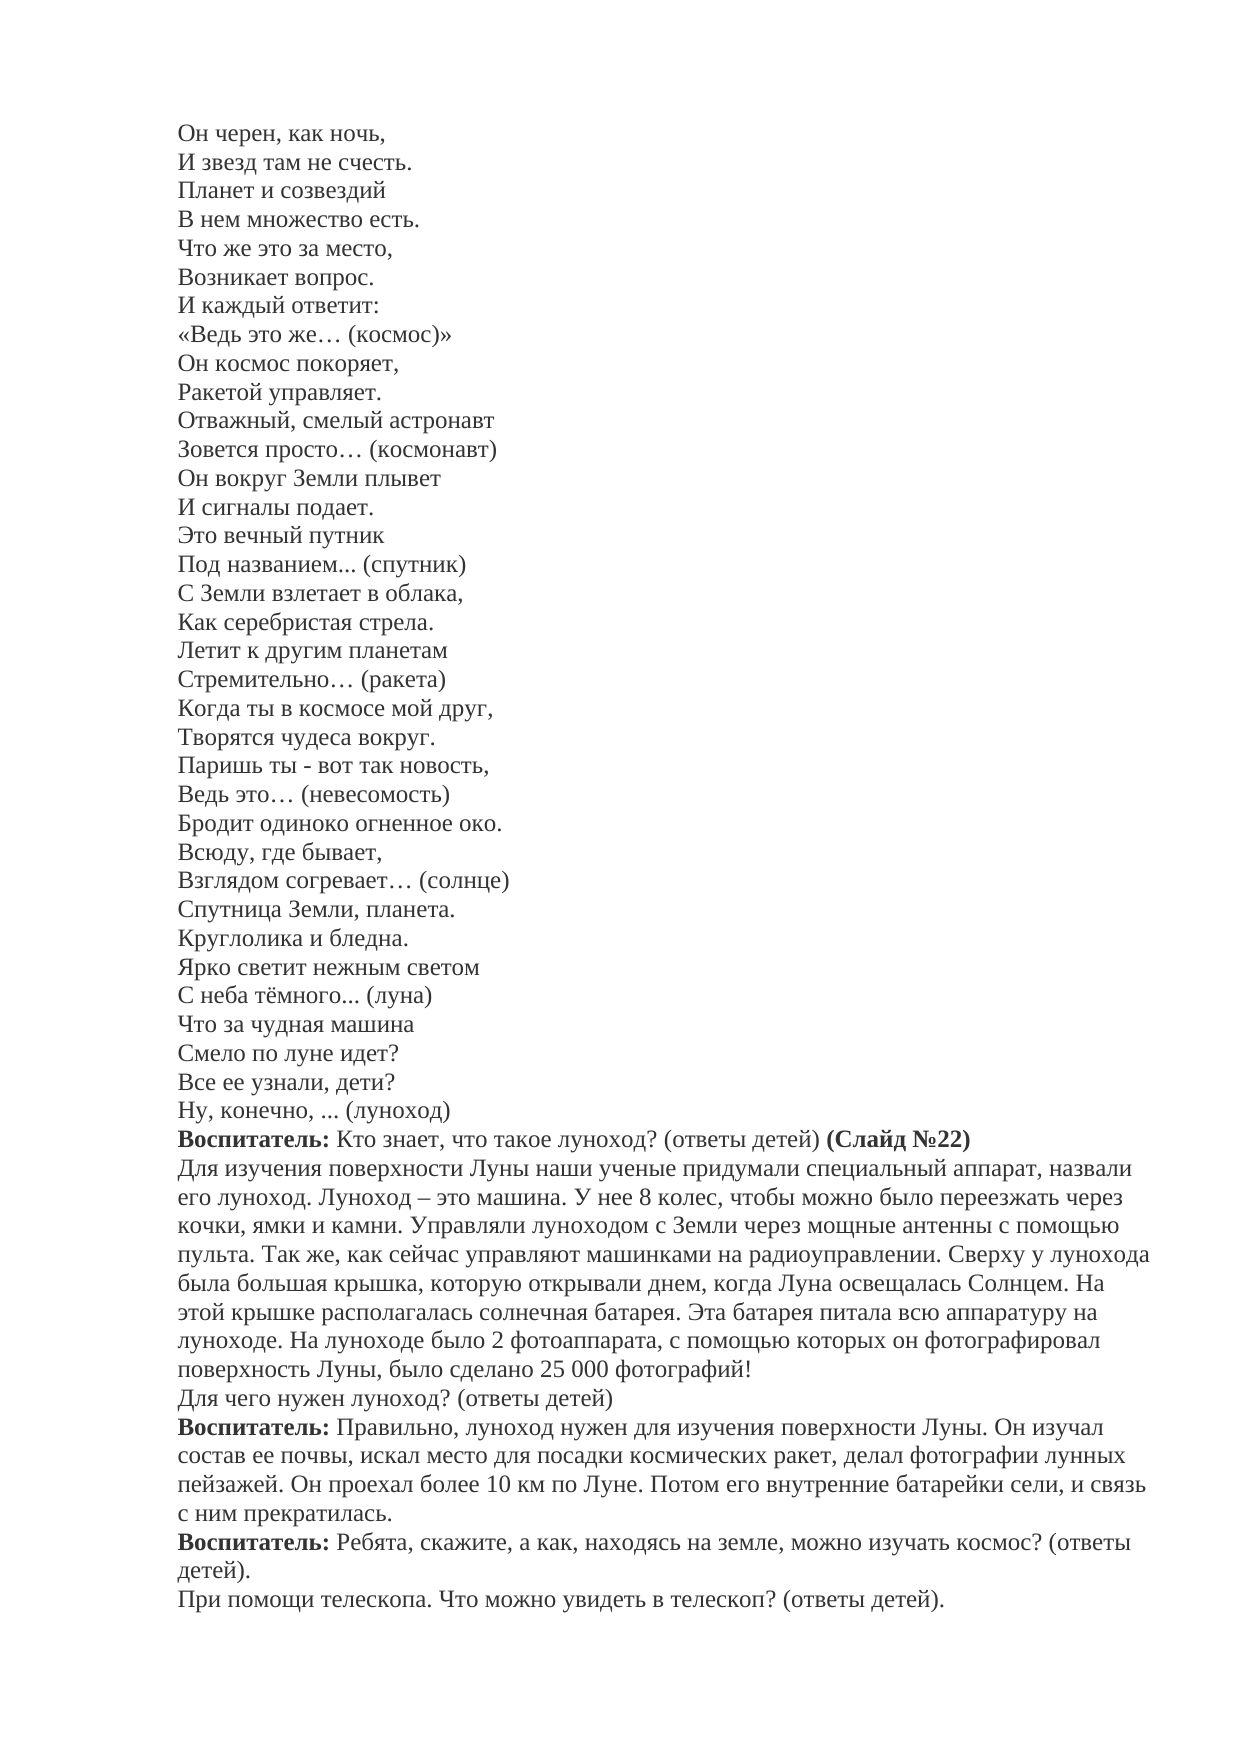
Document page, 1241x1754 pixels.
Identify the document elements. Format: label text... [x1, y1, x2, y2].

text Спутница Земли, планета. Круглолика и бледна. Ярко светит нежным светом С неба тёмного... (луна) [177, 894, 1152, 1009]
text Для изучения поверхности Луны наши ученые придумали специальный аппарат, назвали его луноход. Луноход – это машина. У нее 8 колес, чтобы можно было переезжать через кочки, ямки и камни. Управляли луноходом с Земли через мощные антенны с помощью пульта. Так же, как сейчас управляют машинками на радиоуправлении. Сверху у лунохода была большая крышка, которую открывали днем, когда Луна освещалась Солнцем. На этой крышке располагалась солнечная батарея. Эта батарея питала всю аппаратуру на луноходе. На луноходе было 2 фотоаппарата, с помощью которых он фотографировал поверхность Луны, было сделано 25 000 фотографий! [177, 1153, 1152, 1383]
text Для чего нужен луноход? (ответы детей) [177, 1383, 1152, 1412]
text Бродит одиноко огненное око. Всюду, где бывает, Взглядом согревает… (солнце) [177, 808, 1152, 894]
text Что за чудная машина Смело по луне идет? Все ее узнали, дети? Ну, конечно, ... (луноход) [177, 1009, 1152, 1124]
text Он вокруг Земли плывет И сигналы подает. Это вечный путник Под названием... (спутник) [177, 463, 1152, 578]
text Он черен, как ночь, И звезд там не счесть. Планет и созвездий В нем множество есть. Что же это за место, Возникает вопрос. И каждый ответит: «Ведь это же… (космос)» [177, 118, 1152, 348]
text С Земли взлетает в облака, Как серебристая стрела. Летит к другим планетам Стремительно… (ракета) [177, 578, 1152, 693]
text Воспитатель: Кто знает, что такое луноход? (ответы детей) (Слайд №22) [177, 1124, 1152, 1153]
text Он космос покоряет, Ракетой управляет. Отважный, смелый астронавт Зовется просто… (космонавт) [177, 348, 1152, 463]
text Воспитатель: Правильно, луноход нужен для изучения поверхности Луны. Он изучал состав ее почвы, искал место для посадки космических ракет, делал фотографии лунных пейзажей. Он проехал более 10 км по Луне. Потом его внутренние батарейки сели, и связь с ним прекратилась. [177, 1412, 1152, 1527]
text Когда ты в космосе мой друг, Творятся чудеса вокруг. Паришь ты - вот так новость, Ведь это… (невесомость) [177, 693, 1152, 808]
text Воспитатель: Ребята, скажите, а как, находясь на земле, можно изучать космос? (ответы детей). [177, 1527, 1152, 1584]
text При помощи телескопа. Что можно увидеть в телескоп? (ответы детей). [177, 1584, 1152, 1613]
